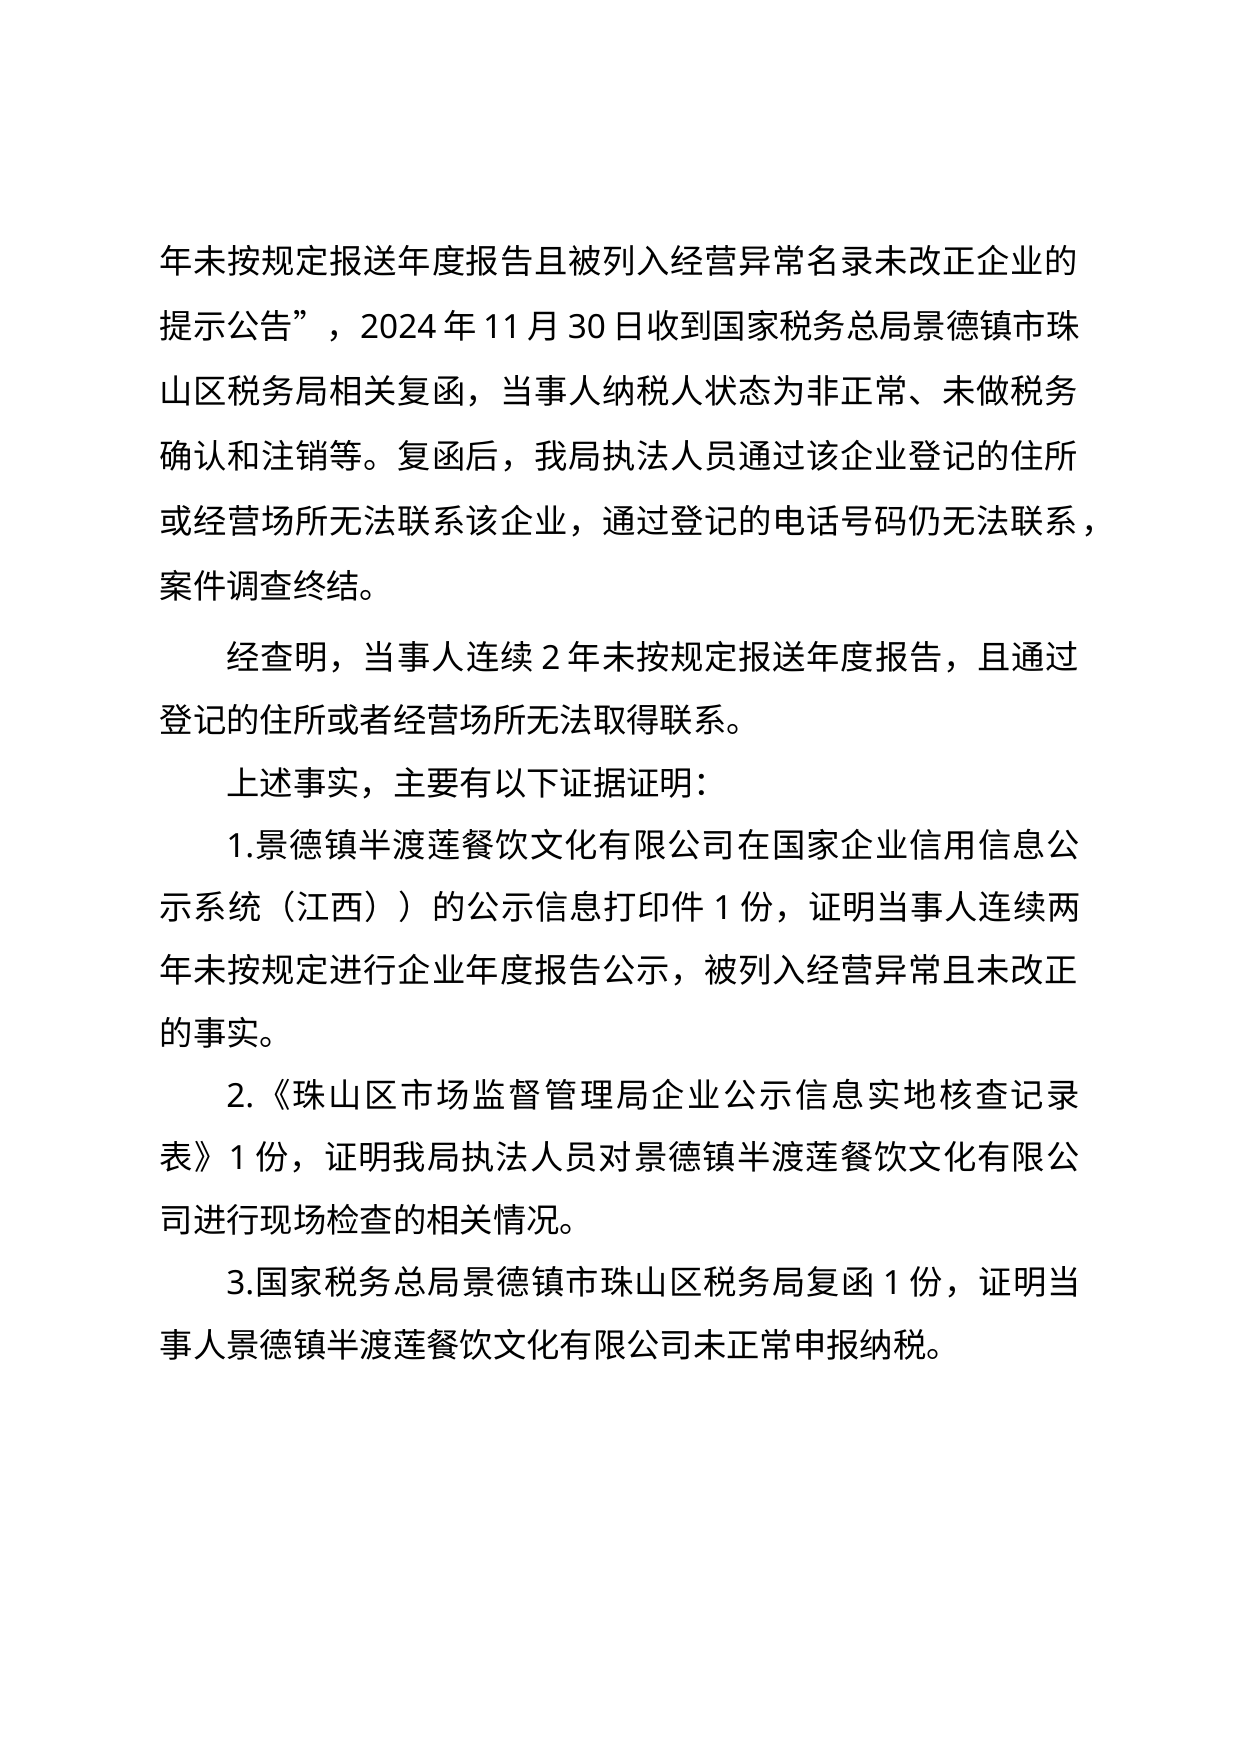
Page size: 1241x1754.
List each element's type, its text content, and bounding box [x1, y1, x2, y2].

text 上述事实，主要有以下证据证明： [159, 742, 1081, 804]
text 2.《珠山区市场监督管理局企业公示信息实地核查记录表》1份，证明我局执法人员对景德镇半渡莲餐饮文化有限公司进行现场检查的相关情况。 [159, 1054, 1081, 1242]
text 3.国家税务总局景德镇市珠山区税务局复函1份，证明当事人景德镇半渡莲餐饮文化有限公司未正常申报纳税。 [159, 1242, 1081, 1367]
text 经查明，当事人连续2年未按规定报送年度报告，且通过登记的住所或者经营场所无法取得联系。 [159, 617, 1081, 742]
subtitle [159, 227, 1081, 617]
text 1.景德镇半渡莲餐饮文化有限公司在国家企业信用信息公示系统（江西））的公示信息打印件1份，证明当事人连续两年未按规定进行企业年度报告公示，被列入经营异常且未改正的事实。 [159, 804, 1081, 1054]
